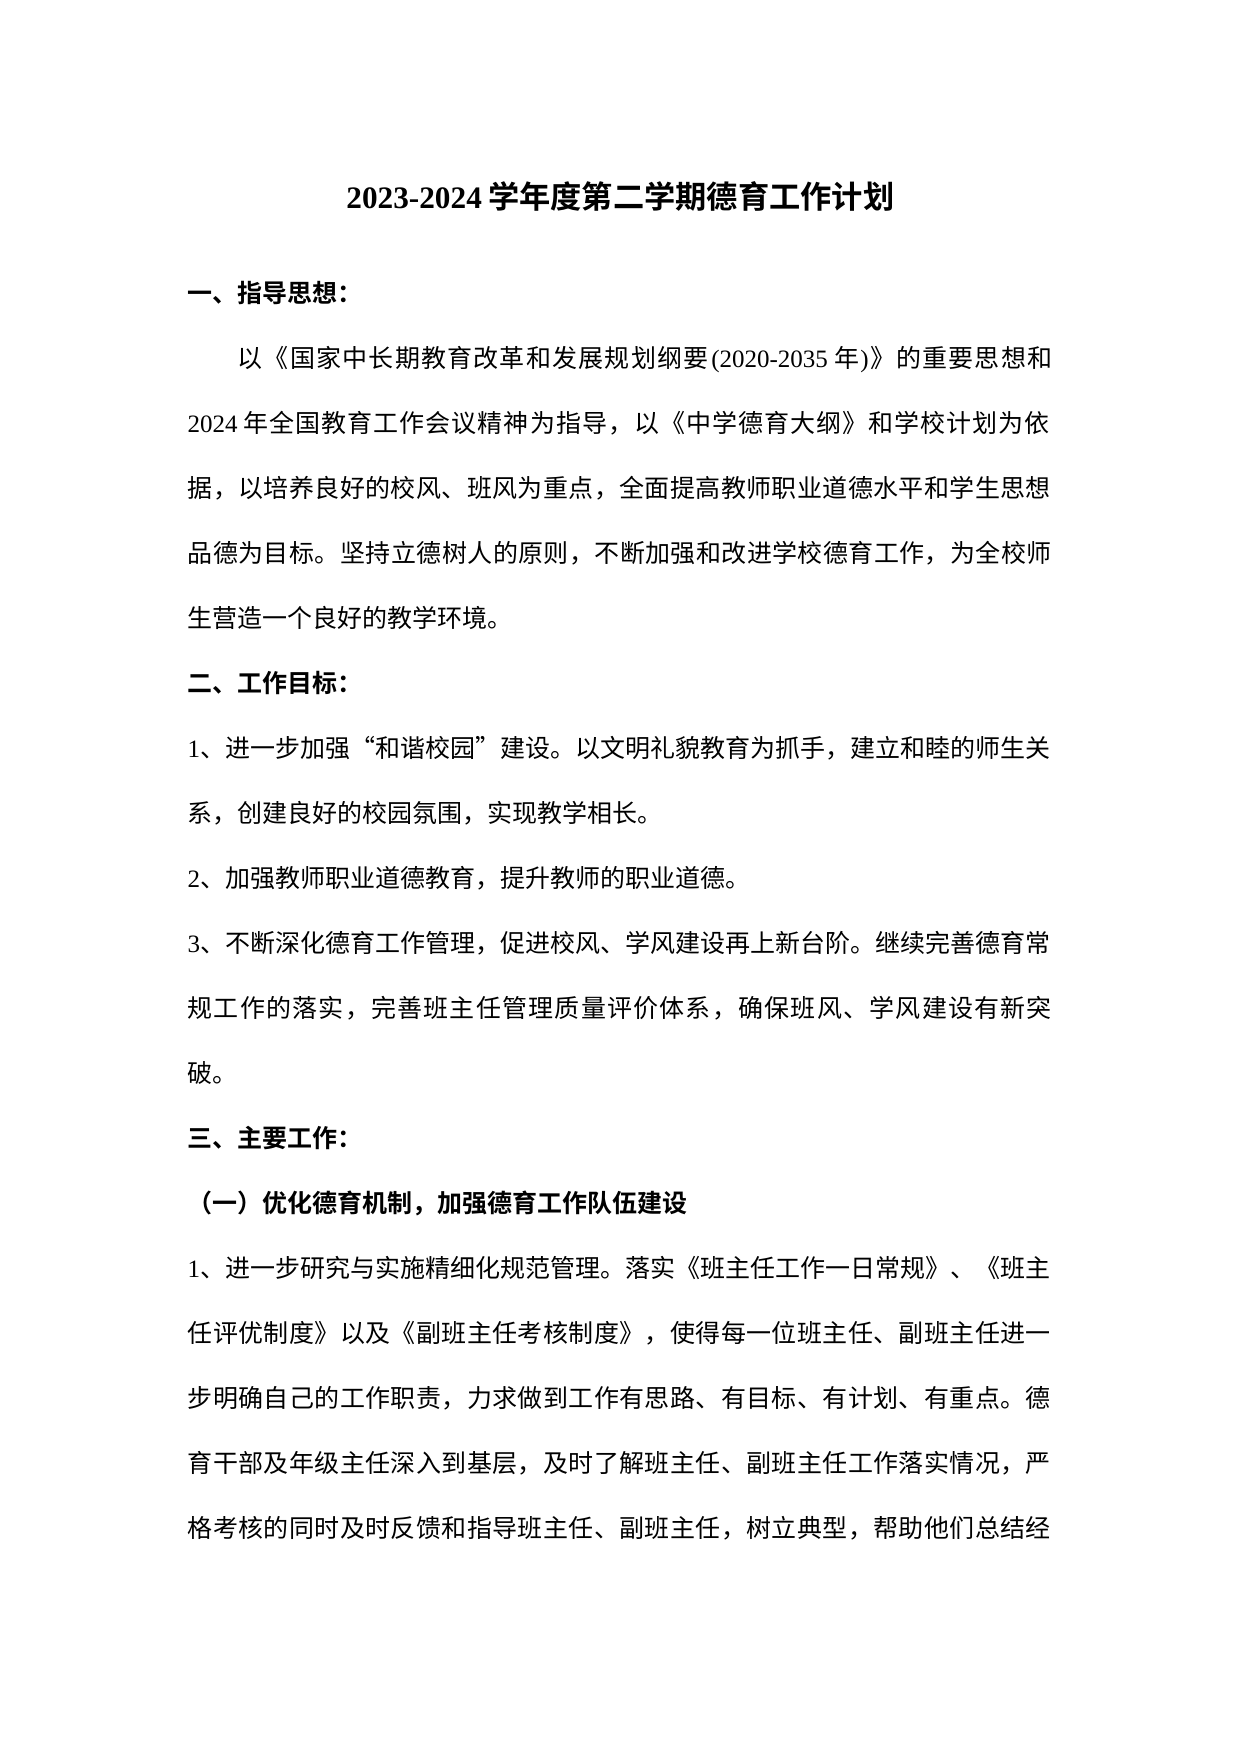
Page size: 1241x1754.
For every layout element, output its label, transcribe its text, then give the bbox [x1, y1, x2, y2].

text 以《国家中长期教育改革和发展规划纲要(2020-2035年)》的重要思想和2024年全国教育工作会议精神为指导，以《中学德育大纲》和学校计划为依据，以培养良好的校风、班风为重点，全面提高教师职业道德水平和学生思想品德为目标。坚持立德树人的原则，不断加强和改进学校德育工作，为全校师生营造一个良好的教学环境。 [187, 324, 1053, 649]
text 2、加强教师职业道德教育，提升教师的职业道德。 [187, 844, 1053, 909]
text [187, 1234, 1053, 1559]
text 2023-2024学年度第二学期德育工作计划 [187, 162, 1053, 227]
text （一）优化德育机制，加强德育工作队伍建设 [187, 1169, 1053, 1234]
text 1、进一步加强“和谐校园”建设。以文明礼貌教育为抓手，建立和睦的师生关系，创建良好的校园氛围，实现教学相长。 [187, 714, 1053, 844]
text 一、指导思想： [187, 259, 1053, 324]
text 三、主要工作： [187, 1104, 1053, 1169]
text 二、工作目标： [187, 649, 1053, 714]
text 3、不断深化德育工作管理，促进校风、学风建设再上新台阶。继续完善德育常规工作的落实，完善班主任管理质量评价体系，确保班风、学风建设有新突破。 [187, 909, 1053, 1104]
